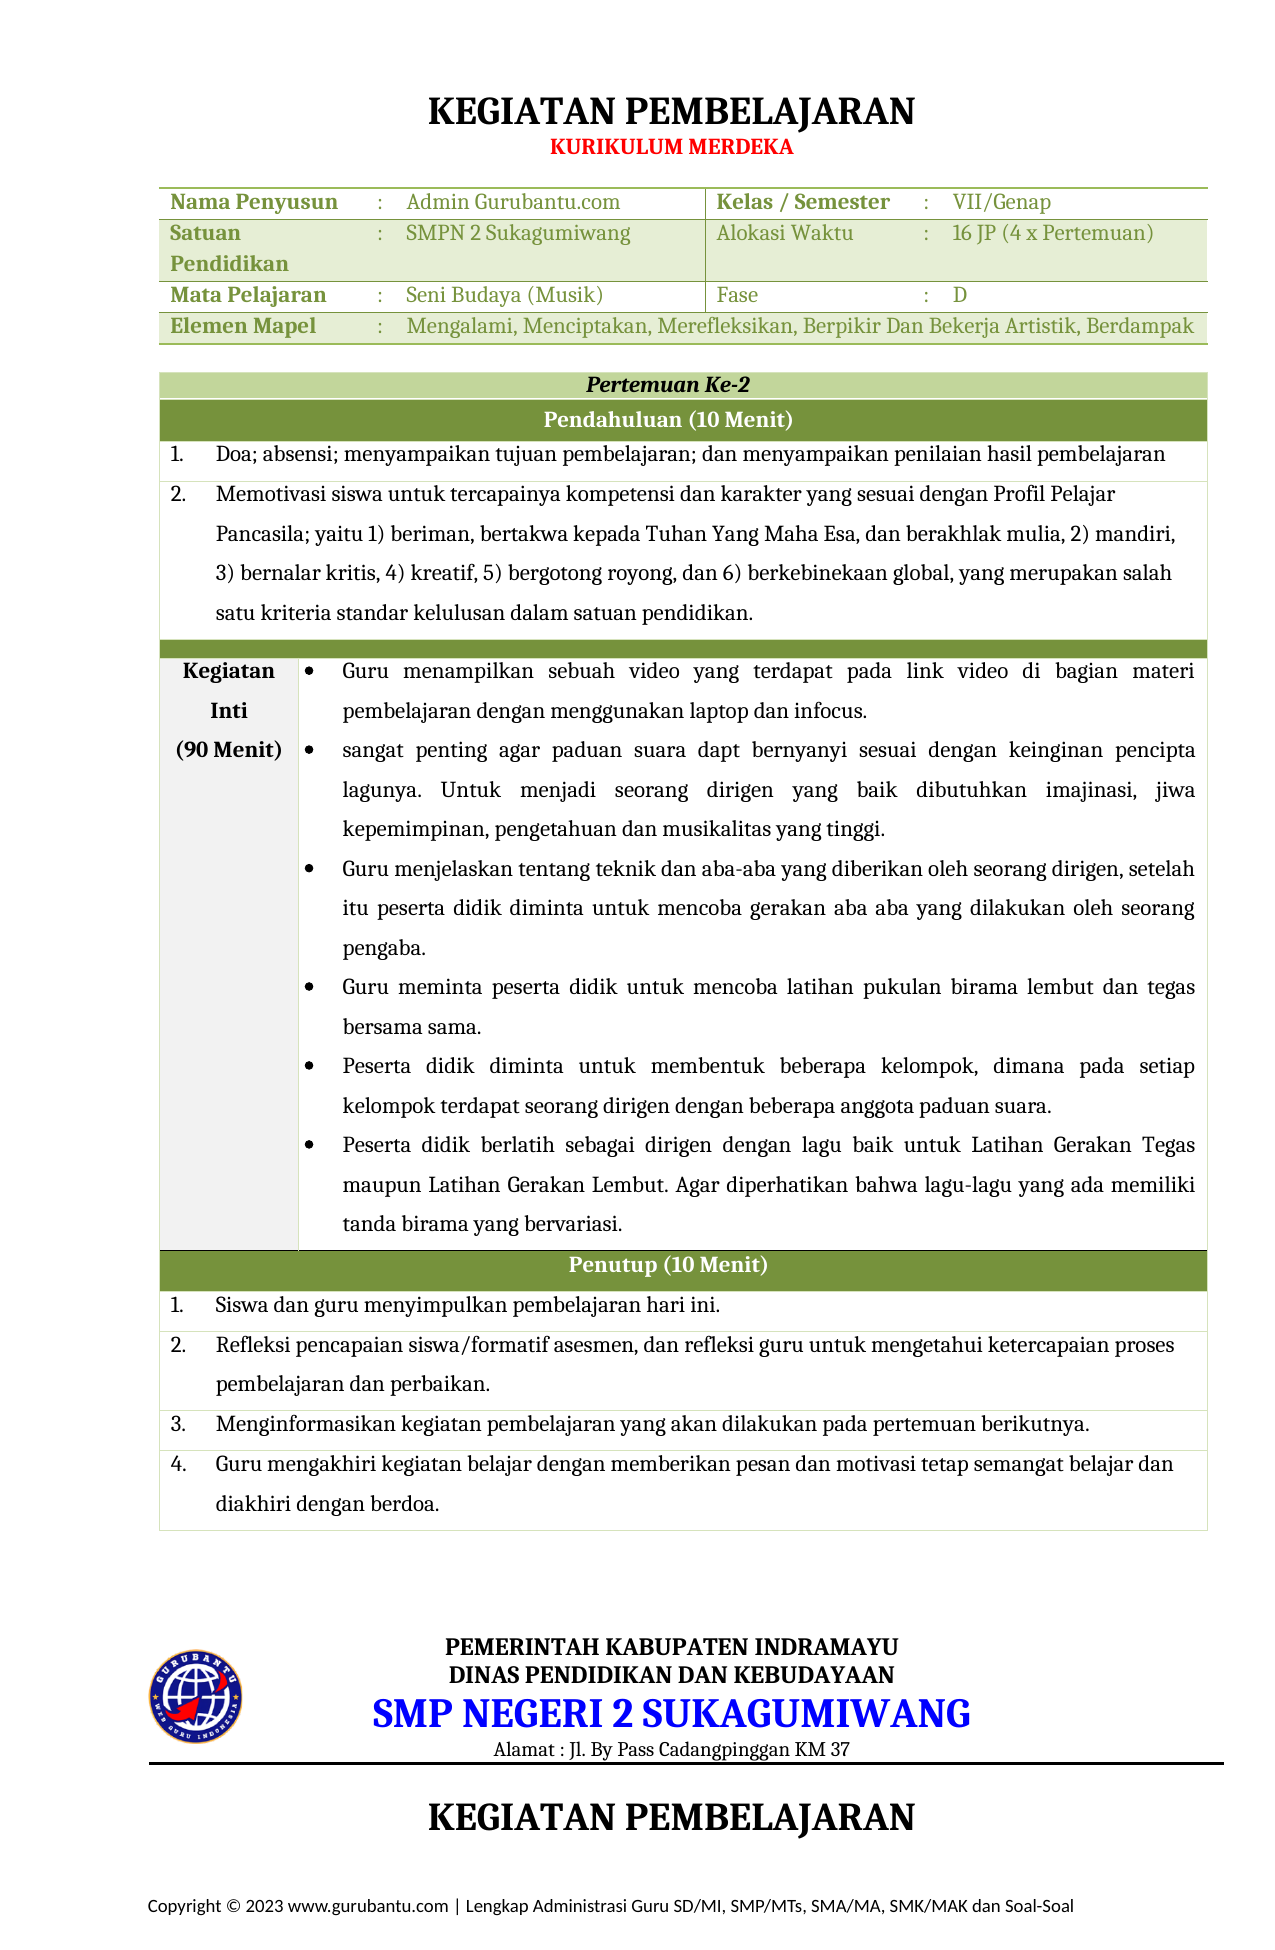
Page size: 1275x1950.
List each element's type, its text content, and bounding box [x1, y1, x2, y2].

table_cell Pendahuluan (10 Menit) [160, 400, 1207, 441]
table_cell Seni Budaya (Musik) [395, 282, 705, 312]
table_cell Refleksi pencapaian siswa/formatif asesmen, dan refleksi guru untuk mengetahui ketercapaian proses pembelajaran dan perbaikan. [204, 1332, 1207, 1410]
table_cell Menginformasikan kegiatan pembelajaran yang akan dilakukan pada pertemuan berikutnya. [204, 1411, 1207, 1450]
table_cell SMPN 2 Sukagumiwang [395, 220, 705, 281]
table_cell 2. [160, 482, 204, 639]
table_header VII/Genap [941, 189, 1207, 219]
table_cell Siswa dan guru menyimpulkan pembelajaran hari ini. [204, 1292, 1207, 1331]
table_cell : [366, 220, 395, 281]
text KURIKULUM MERDEKA [148, 134, 1196, 161]
table_cell Elemen Mapel [159, 313, 366, 343]
picture [148, 1649, 243, 1744]
table_header : [366, 189, 395, 219]
table_cell Fase [706, 282, 912, 312]
table_cell Mengalami, Menciptakan, Merefleksikan, Berpikir Dan Bekerja Artistik, Berdampak [395, 313, 1207, 343]
table_cell Guru menampilkan sebuah video yang terdapat pada link video di bagian materi pembelajaran dengan menggunakan laptop dan infocus. sangat penting agar paduan suara dapt bernyanyi sesuai dengan keinginan pencipta lagunya. Untuk menjadi seorang dirigen yang baik dibutuhkan imajinasi, jiwa kepemimpinan, pengetahuan dan musikalitas yang tinggi. Guru menjelaskan tentang teknik dan aba-aba yang diberikan oleh seorang dirigen, setelah itu peserta didik diminta untuk mencoba gerakan aba aba yang dilakukan oleh seorang pengaba. Guru meminta peserta didik untuk mencoba latihan pukulan birama lembut dan tegas bersama sama. Peserta didik diminta untuk membentuk beberapa kelompok, dimana pada setiap kelompok terdapat seorang dirigen dengan beberapa anggota paduan suara. Peserta didik berlatih sebagai dirigen dengan lagu baik untuk Latihan Gerakan Tegas maupun Latihan Gerakan Lembut. Agar diperhatikan bahwa lagu-lagu yang ada memiliki tanda birama yang bervariasi. [299, 659, 1207, 1250]
table_cell 16 JP (4 x Pertemuan) [941, 220, 1207, 281]
table_cell : [912, 282, 941, 312]
table_cell Doa; absensi; menyampaikan tujuan pembelajaran; dan menyampaikan penilaian hasil pembelajaran [204, 442, 1207, 481]
text KEGIATAN PEMBELAJARAN [148, 89, 1196, 134]
text DINAS PENDIDIKAN DAN KEBUDAYAAN [243, 1661, 1196, 1690]
table_cell 2. [160, 1332, 204, 1410]
table_header : [912, 189, 941, 219]
text PEMERINTAH KABUPATEN INDRAMAYU [148, 1632, 1196, 1661]
table_header Pertemuan Ke-2 [160, 373, 1207, 398]
table_cell 4. [160, 1451, 204, 1530]
text Alamat : Jl. By Pass Cadangpinggan KM 37 [148, 1738, 1196, 1762]
text KEGIATAN PEMBELAJARAN [148, 1795, 1196, 1840]
table_cell 3. [160, 1411, 204, 1450]
table_cell : [366, 282, 395, 312]
table_header Nama Penyusun [159, 189, 366, 219]
table_cell 1. [160, 442, 204, 481]
table_cell : [366, 313, 395, 343]
table_header Kelas / Semester [706, 189, 912, 219]
table_header Admin Gurubantu.com [395, 189, 705, 219]
table_cell [160, 640, 1207, 658]
table_cell Satuan Pendidikan [159, 220, 366, 281]
text SMP NEGERI 2 SUKAGUMIWANG [243, 1690, 1196, 1738]
table_cell D [941, 282, 1207, 312]
table_cell Mata Pelajaran [159, 282, 366, 312]
table_cell Alokasi Waktu [706, 220, 912, 281]
table_cell 1. [160, 1292, 204, 1331]
table_cell : [912, 220, 941, 281]
table_cell Memotivasi siswa untuk tercapainya kompetensi dan karakter yang sesuai dengan Profil Pelajar Pancasila; yaitu 1) beriman, bertakwa kepada Tuhan Yang Maha Esa, dan berakhlak mulia, 2) mandiri, 3) bernalar kritis, 4) kreatif, 5) bergotong royong, dan 6) berkebinekaan global, yang merupakan salah satu kriteria standar kelulusan dalam satuan pendidikan. [204, 482, 1207, 639]
table_cell Kegiatan Inti (90 Menit) [160, 659, 298, 1250]
table_cell Penutup (10 Menit) [160, 1251, 1207, 1291]
table_cell Guru mengakhiri kegiatan belajar dengan memberikan pesan dan motivasi tetap semangat belajar dan diakhiri dengan berdoa. [204, 1451, 1207, 1530]
